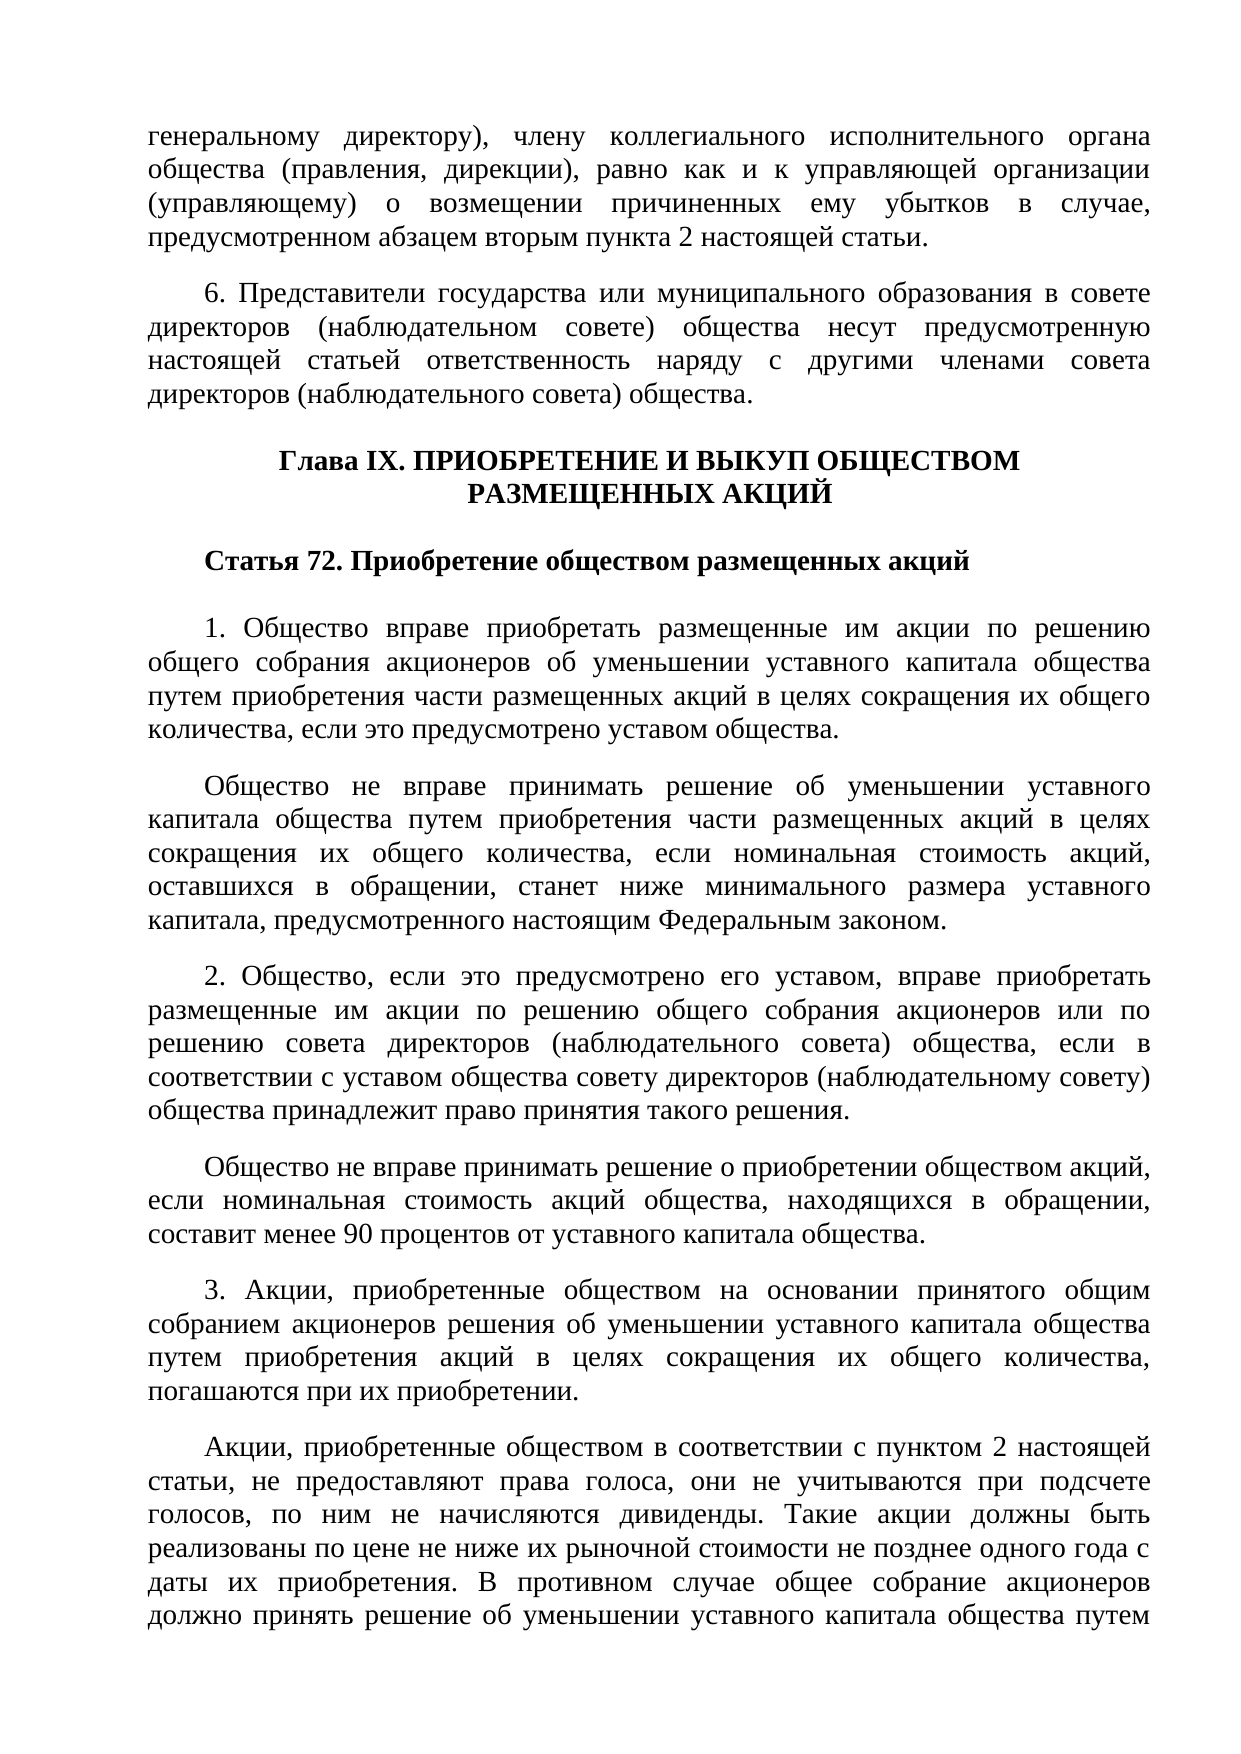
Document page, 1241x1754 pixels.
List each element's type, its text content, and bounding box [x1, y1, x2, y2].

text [148, 1429, 1152, 1631]
text 1. Общество вправе приобретать размещенные им акции по решению общего собрания акционеров об уменьшении уставного капитала общества путем приобретения части размещенных акций в целях сокращения их общего количества, если это предусмотрено уставом общества. [148, 611, 1152, 745]
title РАЗМЕЩЕННЫХ АКЦИЙ [148, 476, 1152, 510]
title Статья 72. Приобретение обществом размещенных акций [148, 543, 1152, 577]
text Общество не вправе принимать решение о приобретении обществом акций, если номинальная стоимость акций общества, находящихся в обращении, составит менее 90 процентов от уставного капитала общества. [148, 1149, 1152, 1249]
text 3. Акции, приобретенные обществом на основании принятого общим собранием акционеров решения об уменьшении уставного капитала общества путем приобретения акций в целях сокращения их общего количества, погашаются при их приобретении. [148, 1272, 1152, 1407]
text 6. Представители государства или муниципального образования в совете директоров (наблюдательном совете) общества несут предусмотренную настоящей статьей ответственность наряду с другими членами совета директоров (наблюдательного совета) общества. [148, 275, 1152, 409]
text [148, 118, 1152, 252]
text Общество не вправе принимать решение об уменьшении уставного капитала общества путем приобретения части размещенных акций в целях сокращения их общего количества, если номинальная стоимость акций, оставшихся в обращении, станет ниже минимального размера уставного капитала, предусмотренного настоящим Федеральным законом. [148, 768, 1152, 935]
title Глава IX. ПРИОБРЕТЕНИЕ И ВЫКУП ОБЩЕСТВОМ [148, 443, 1152, 476]
text 2. Общество, если это предусмотрено его уставом, вправе приобретать размещенные им акции по решению общего собрания акционеров или по решению совета директоров (наблюдательного совета) общества, если в соответствии с уставом общества совету директоров (наблюдательному совету) общества принадлежит право принятия такого решения. [148, 958, 1152, 1126]
